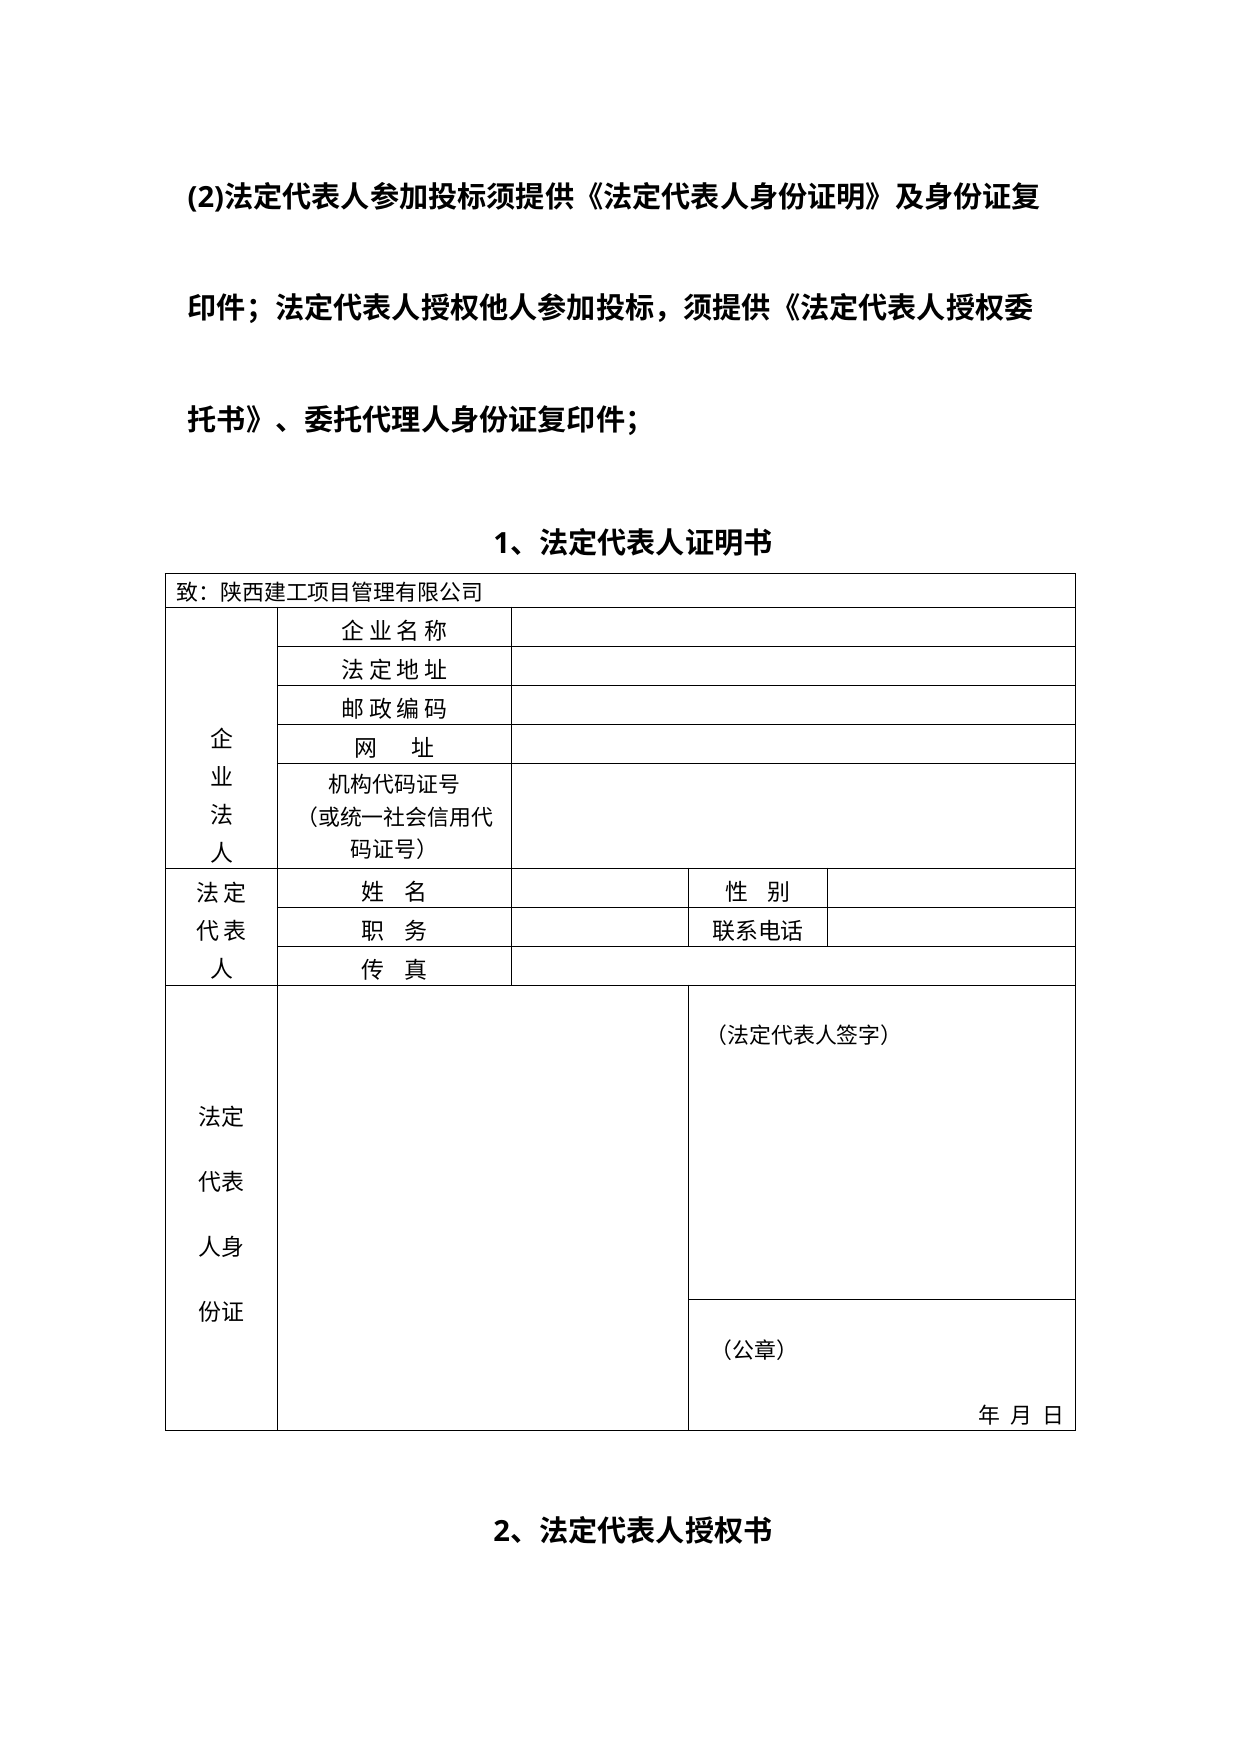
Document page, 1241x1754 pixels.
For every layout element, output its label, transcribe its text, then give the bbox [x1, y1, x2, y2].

table_cell 法 定 地 址 [278, 647, 511, 684]
table_cell 网 址 [278, 725, 511, 762]
subtitle (2)法定代表人参加投标须提供《法定代表人身份证明》及身份证复印件；法定代表人授权他人参加投标，须提供《法定代表人授权委托书》、委托代理人身份证复印件； [187, 162, 1053, 451]
table_cell [512, 686, 1075, 723]
table_cell [278, 986, 688, 1430]
table_cell 职 务 [278, 908, 511, 946]
table_cell （法定代表人签字） [689, 986, 1075, 1299]
table_cell [512, 647, 1075, 684]
table_cell 机构代码证号 （或统一社会信用代码证号） [278, 764, 511, 868]
table_cell 法 定 代 表 人 [166, 869, 277, 984]
table_cell [512, 908, 688, 946]
text 1、法定代表人证明书 [212, 508, 1053, 573]
table_cell 联系电话 [689, 908, 827, 946]
table_cell 企 业 名 称 [278, 608, 511, 646]
table_cell [512, 947, 1075, 984]
table_cell 姓 名 [278, 869, 511, 907]
table_cell [828, 908, 1075, 946]
table_cell 传 真 [278, 947, 511, 984]
table_cell [512, 869, 688, 907]
table_cell [512, 608, 1075, 646]
table_cell 企 业 法 人 [166, 608, 277, 868]
table_cell 邮 政 编 码 [278, 686, 511, 723]
table_cell [828, 869, 1075, 907]
table_header 致：陕西建工项目管理有限公司 [166, 574, 1075, 607]
table_cell [512, 725, 1075, 762]
table_cell 性 别 [689, 869, 827, 907]
table_cell （公章） 年 月 日 [689, 1300, 1075, 1430]
table_cell [512, 764, 1075, 868]
table_cell 法定 代表 人身 份证 [166, 986, 277, 1430]
text 2、法定代表人授权书 [212, 1496, 1053, 1561]
